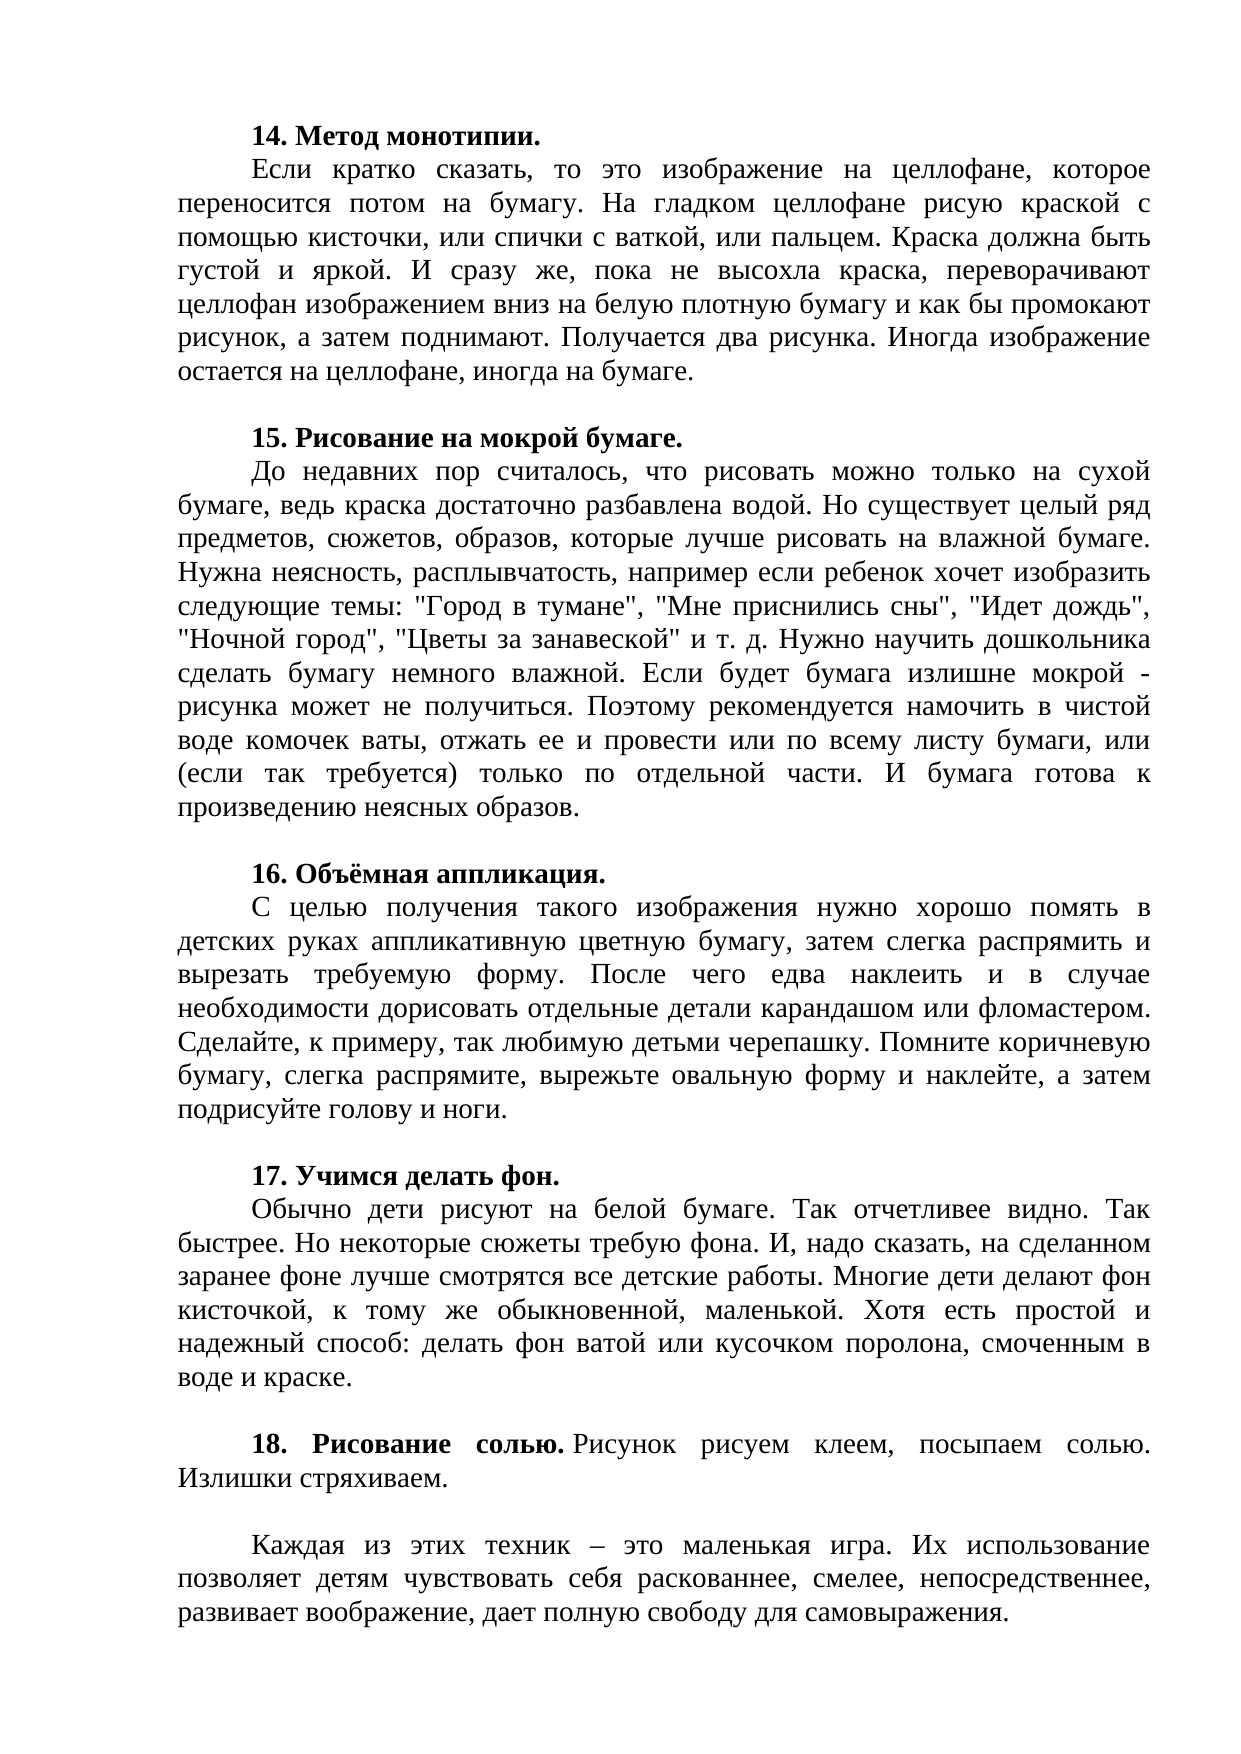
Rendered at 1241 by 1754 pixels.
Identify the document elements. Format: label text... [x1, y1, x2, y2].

text 15. Рисование на мокрой бумаге. [177, 420, 1152, 453]
text 18. Рисование солью. Рисунок рисуем клеем, посыпаем солью. Излишки стряхиваем. [177, 1426, 1152, 1493]
text 17. Учимся делать фон. [177, 1158, 1152, 1191]
text До недавних пор считалось, что рисовать можно только на сухой бумаге, ведь краска достаточно разбавлена водой. Но существует целый ряд предметов, сюжетов, образов, которые лучше рисовать на влажной бумаге. Нужна неясность, расплывчатость, например если ребенок хочет изобразить следующие темы: "Город в тумане", "Мне приснились сны", "Идет дождь", "Ночной город", "Цветы за занавеской" и т. д. Нужно научить дошкольника сделать бумагу немного влажной. Если будет бумага излишне мокрой - рисунка может не получиться. Поэтому рекомендуется намочить в чистой воде комочек ваты, отжать ее и провести или по всему листу бумаги, или (если так требуется) только по отдельной части. И бумага готова к произведению неясных образов. [177, 453, 1152, 822]
text Каждая из этих техник – это маленькая игра. Их использование позволяет детям чувствовать себя раскованнее, смелее, непосредственнее, развивает воображение, дает полную свободу для самовыражения. [177, 1527, 1152, 1627]
text Обычно дети рисуют на белой бумаге. Так отчетливее видно. Так быстрее. Но некоторые сюжеты требую фона. И, надо сказать, на сделанном заранее фоне лучше смотрятся все детские работы. Многие дети делают фон кисточкой, к тому же обыкновенной, маленькой. Хотя есть простой и надежный способ: делать фон ватой или кусочком поролона, смоченным в воде и краске. [177, 1191, 1152, 1393]
text Если кратко сказать, то это изображение на целлофане, которое переносится потом на бумагу. На гладком целлофане рисую краской с помощью кисточки, или спички с ваткой, или пальцем. Краска должна быть густой и яркой. И сразу же, пока не высохла краска, переворачивают целлофан изображением вниз на белую плотную бумагу и как бы промокают рисунок, а затем поднимают. Получается два рисунка. Иногда изображение остается на целлофане, иногда на бумаге. [177, 152, 1152, 386]
text С целью получения такого изображения нужно хорошо помять в детских руках аппликативную цветную бумагу, затем слегка распрямить и вырезать требуемую форму. После чего едва наклеить и в случае необходимости дорисовать отдельные детали карандашом или фломастером. Сделайте, к примеру, так любимую детьми черепашку. Помните коричневую бумагу, слегка распрямите, вырежьте овальную форму и наклейте, а затем подрисуйте голову и ноги. [177, 889, 1152, 1124]
text 14. Метод монотипии. [177, 118, 1152, 152]
text 16. Объёмная аппликация. [177, 856, 1152, 889]
